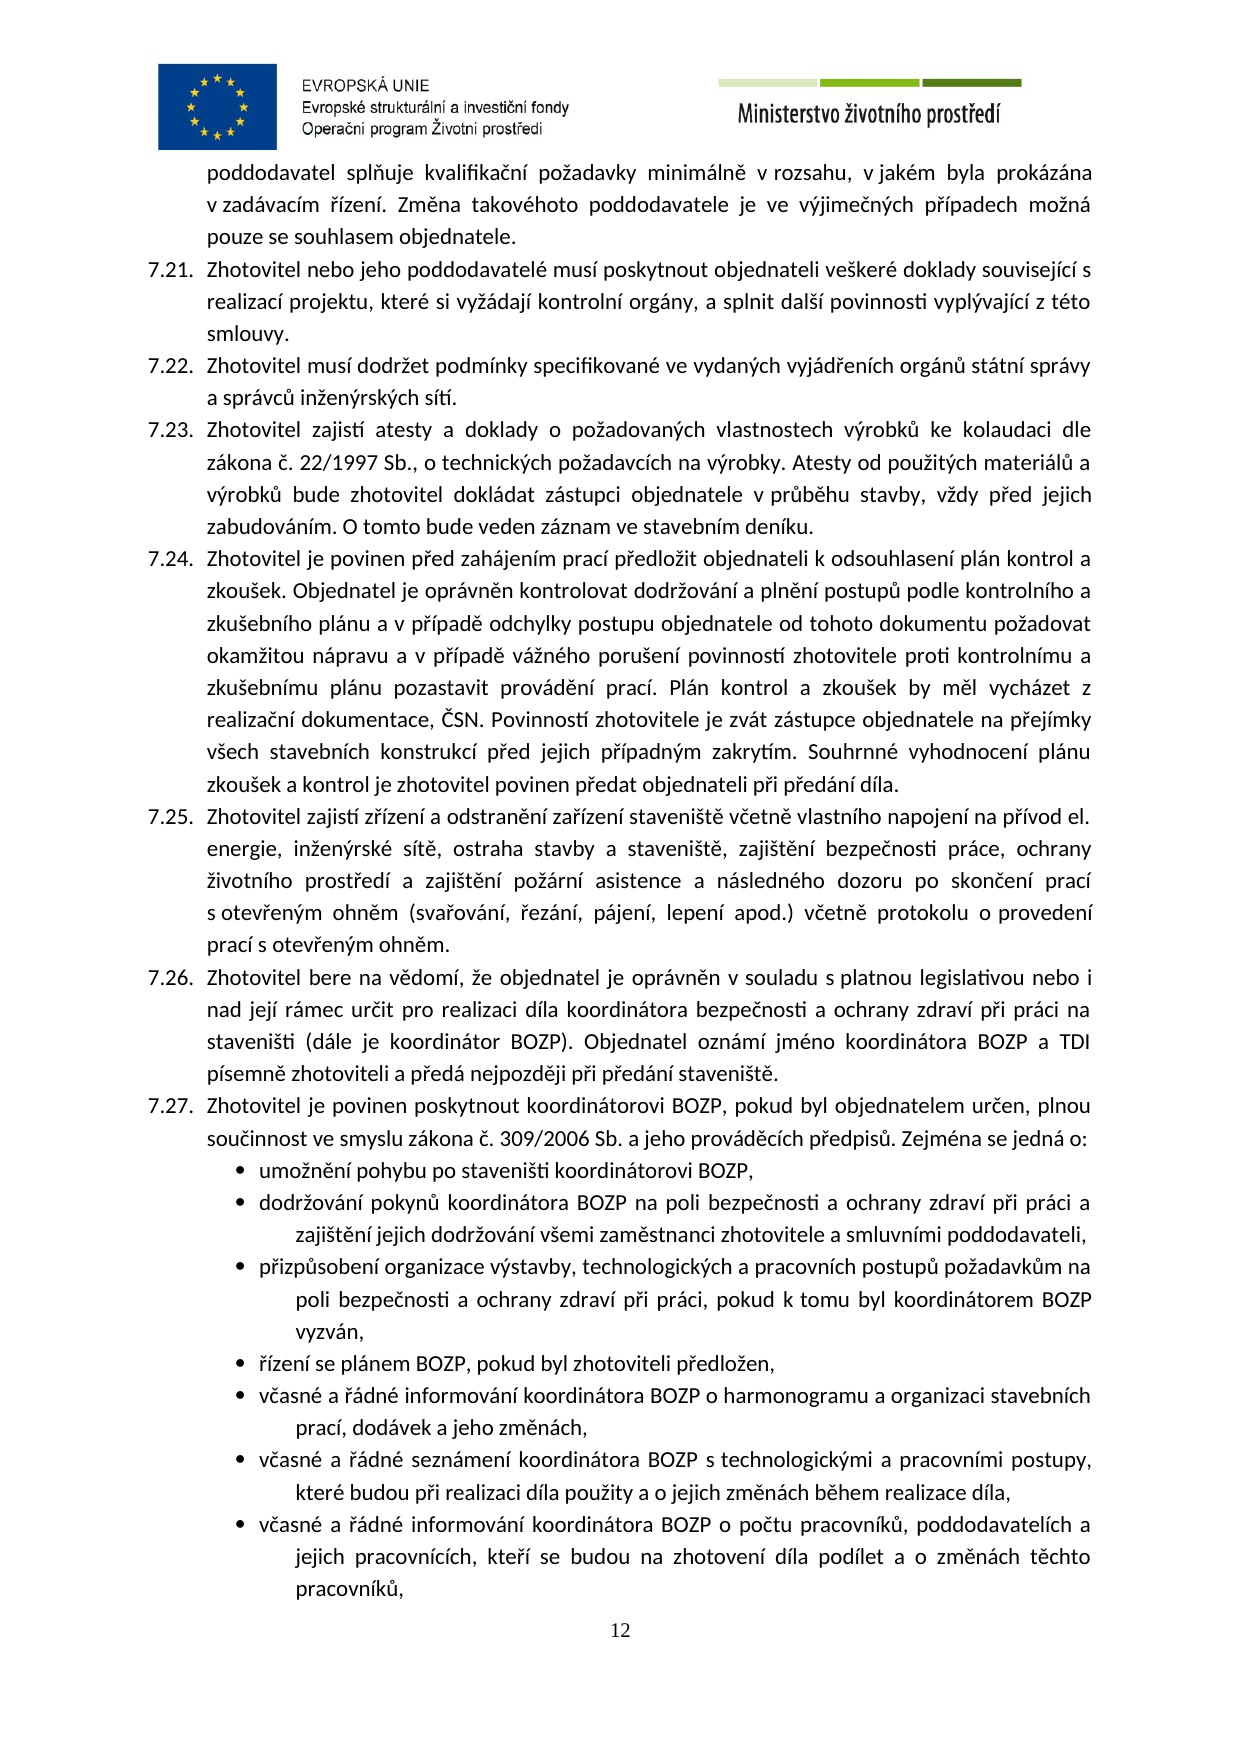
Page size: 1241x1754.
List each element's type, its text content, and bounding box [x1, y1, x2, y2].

list Zhotovitel musí dodržet podmínky specifikované ve vydaných vyjádřeních orgánů státní správy a správců inženýrských sítí. [148, 351, 1093, 411]
list řízení se plánem BOZP, pokud byl zhotoviteli předložen, [236, 1349, 1093, 1377]
list Zhotovitel je povinen před zahájením prací předložit objednateli k odsouhlasení plán kontrol a zkoušek. Objednatel je oprávněn kontrolovat dodržování a plnění postupů podle kontrolního a zkušebního plánu a v případě odchylky postupu objednatele od tohoto dokumentu požadovat okamžitou nápravu a v případě vážného porušení povinností zhotovitele proti kontrolnímu a zkušebnímu plánu pozastavit provádění prací. Plán kontrol a zkoušek by měl vycházet z realizační dokumentace, ČSN. Povinností zhotovitele je zvát zástupce objednatele na přejímky všech stavebních konstrukcí před jejich případným zakrytím. Souhrnné vyhodnocení plánu zkoušek a kontrol je zhotovitel povinen předat objednateli při předání díla. [148, 544, 1093, 798]
list Zhotovitel bere na vědomí, že objednatel je oprávněn v souladu s platnou legislativou nebo i nad její rámec určit pro realizaci díla koordinátora bezpečnosti a ochrany zdraví při práci na staveništi (dále je koordinátor BOZP). Objednatel oznámí jméno koordinátora BOZP a TDI písemně zhotoviteli a předá nejpozději při předání staveniště. [148, 963, 1093, 1087]
list Zhotovitel zajistí zřízení a odstranění zařízení staveniště včetně vlastního napojení na přívod el. energie, inženýrské sítě, ostraha stavby a staveniště, zajištění bezpečnosti práce, ochrany životního prostředí a zajištění požární asistence a následného dozoru po skončení prací s otevřeným ohněm (svařování, řezání, pájení, lepení apod.) včetně protokolu o provedení prací s otevřeným ohněm. [148, 802, 1093, 959]
list včasné a řádné informování koordinátora BOZP o harmonogramu a organizaci stavebních prací, dodávek a jeho změnách, [236, 1381, 1093, 1441]
list Zhotovitel zajistí atesty a doklady o požadovaných vlastnostech výrobků ke kolaudaci dle zákona č. 22/1997 Sb., o technických požadavcích na výrobky. Atesty od použitých materiálů a výrobků bude zhotovitel dokládat zástupci objednatele v průběhu stavby, vždy před jejich zabudováním. O tomto bude veden záznam ve stavebním deníku. [148, 416, 1093, 540]
picture [147, 53, 1091, 159]
list přizpůsobení organizace výstavby, technologických a pracovních postupů požadavkům na poli bezpečnosti a ochrany zdraví při práci, pokud k tomu byl koordinátorem BOZP vyzván, [236, 1252, 1093, 1345]
list Zhotovitel nebo jeho poddodavatelé musí poskytnout objednateli veškeré doklady související s realizací projektu, které si vyžádají kontrolní orgány, a splnit další povinnosti vyplývající z této smlouvy. [148, 255, 1093, 347]
list včasné a řádné informování koordinátora BOZP o počtu pracovníků, poddodavatelích a jejich pracovnících, kteří se budou na zhotovení díla podílet a o změnách těchto pracovníků, [236, 1510, 1093, 1602]
list dodržování pokynů koordinátora BOZP na poli bezpečnosti a ochrany zdraví při práci a zajištění jejich dodržování všemi zaměstnanci zhotovitele a smluvními poddodavateli, [236, 1188, 1093, 1248]
list umožnění pohybu po staveništi koordinátorovi BOZP, [236, 1156, 1093, 1184]
list Zhotovitel je povinen poskytnout koordinátorovi BOZP, pokud byl objednatelem určen, plnou součinnost ve smyslu zákona č. 309/2006 Sb. a jeho prováděcích předpisů. Zejména se jedná o: [148, 1092, 1093, 1152]
list včasné a řádné seznámení koordinátora BOZP s technologickými a pracovními postupy, které budou při realizaci díla použity a o jejich změnách během realizace díla, [236, 1446, 1093, 1506]
